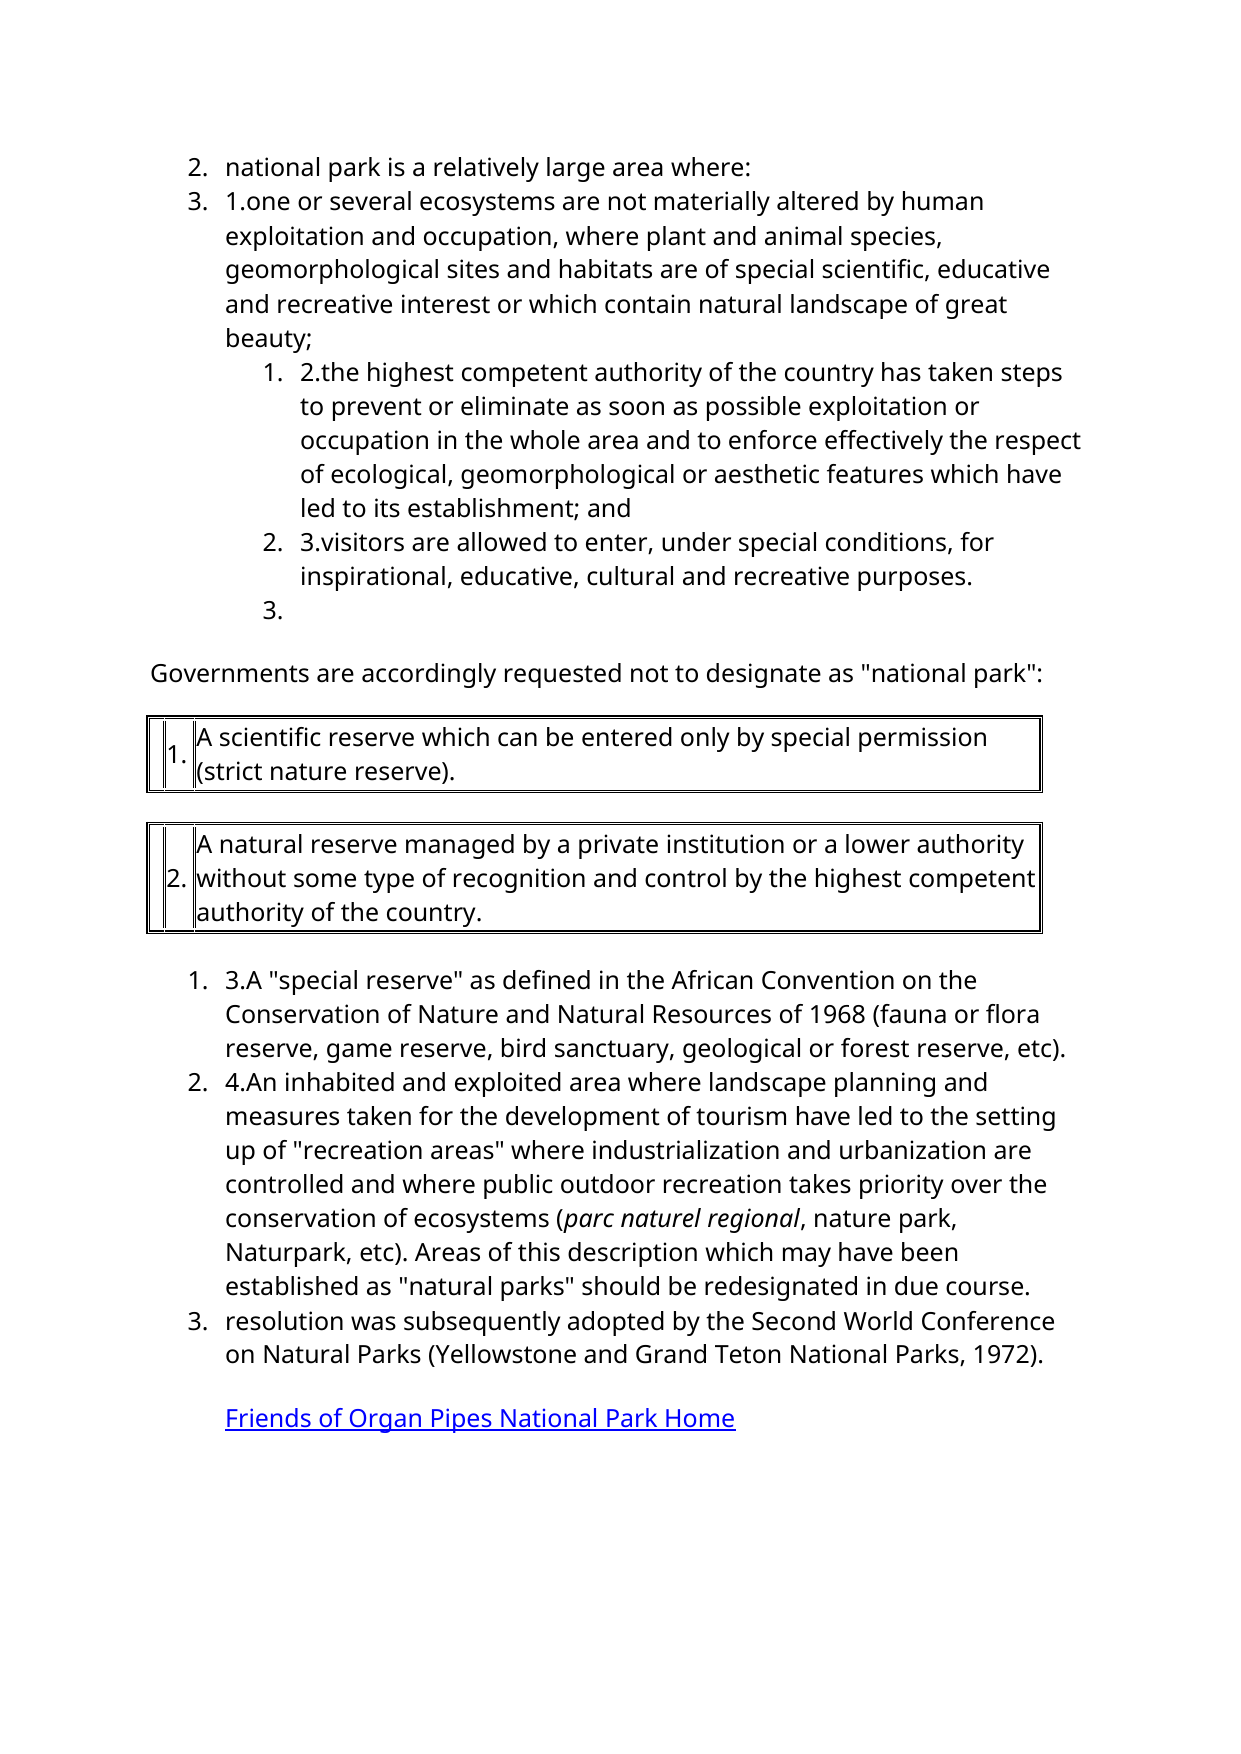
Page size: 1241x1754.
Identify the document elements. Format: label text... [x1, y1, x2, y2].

text Governments are accordingly requested not to designate as "national park": [150, 656, 1090, 690]
table_header A scientific reserve which can be entered only by special permission (strict nature reserve). [195, 719, 1039, 789]
list national park is a relatively large area where: [187, 150, 1090, 184]
list 3.visitors are allowed to enter, under special conditions, for inspirational, educative, cultural and recreative purposes. [262, 525, 1090, 593]
table_header [150, 719, 164, 789]
list 4.An inhabited and exploited area where landscape planning and measures taken for the development of tourism have led to the setting up of "recreation areas" where industrialization and urbanization are controlled and where public outdoor recreation takes priority over the conservation of ecosystems (parc naturel regional, nature park, Naturpark, etc). Areas of this description which may have been established as "natural parks" should be redesignated in due course. [187, 1065, 1090, 1303]
table_header 1. [165, 719, 194, 789]
table_header [150, 825, 164, 930]
list 1.one or several ecosystems are not materially altered by human exploitation and occupation, where plant and animal species, geomorphological sites and habitats are of special scientific, educative and recreative interest or which contain natural landscape of great beauty; [187, 184, 1090, 354]
text Friends of Organ Pipes National Park Home [225, 1400, 1090, 1434]
table_header 2. [165, 825, 194, 930]
table_header A natural reserve managed by a private institution or a lower authority without some type of recognition and control by the highest competent authority of the country. [195, 825, 1039, 930]
list 2.the highest competent authority of the country has taken steps to prevent or eliminate as soon as possible exploitation or occupation in the whole area and to enforce effectively the respect of ecological, geomorphological or aesthetic features which have led to its establishment; and [262, 354, 1090, 525]
list resolution was subsequently adopted by the Second World Conference on Natural Parks (Yellowstone and Grand Teton National Parks, 1972). [187, 1303, 1090, 1371]
list 3.A "special reserve" as defined in the African Convention on the Conservation of Nature and Natural Resources of 1968 (fauna or flora reserve, game reserve, bird sanctuary, geological or forest reserve, etc). [187, 962, 1090, 1065]
